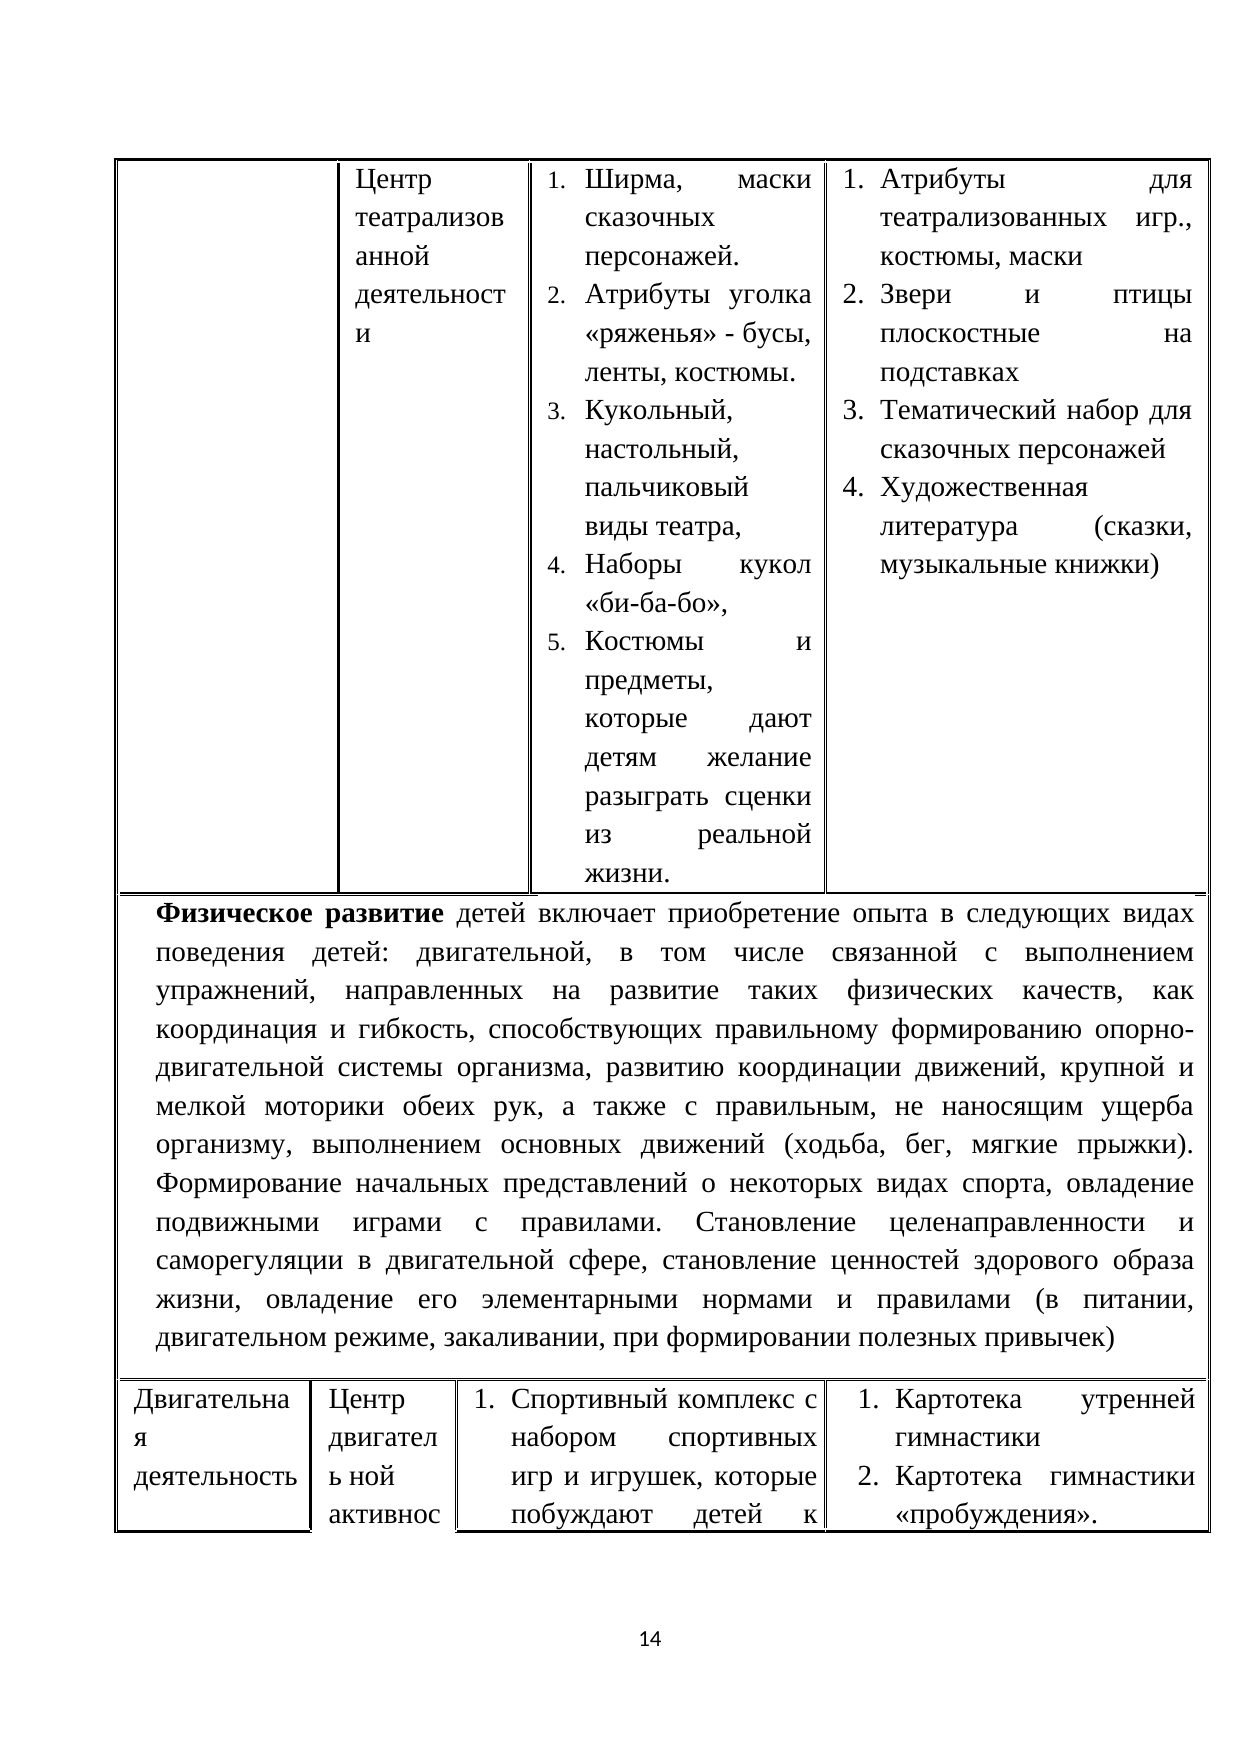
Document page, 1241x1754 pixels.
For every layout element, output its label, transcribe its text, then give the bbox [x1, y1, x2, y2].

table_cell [456, 1381, 826, 1530]
table_cell Физическое развитие детей включает приобретение опыта в следующих видах поведения детей: двигательной, в том числе связанной с выполнением упражнений, направленных на развитие таких физических качеств, как координация и гибкость, способствующих правильному формированию опорно-двигательной системы организма, развитию координации движений, крупной и мелкой моторики обеих рук, а также с правильным, не наносящим ущерба организму, выполнением основных движений (ходьба, бег, мягкие прыжки). Формирование начальных представлений о некоторых видах спорта, овладение подвижными играми с правилами. Становление целенаправленности и саморегуляции в двигательной сфере, становление ценностей здорового образа жизни, овладение его элементарными нормами и правилами (в питании, двигательном режиме, закаливании, при формировании полезных привычек) [118, 892, 1208, 1378]
table_cell Атрибуты для театрализованных игр., костюмы, маски Звери и птицы плоскостные на подставках Тематический набор для сказочных персонажей Художественная литература (сказки, музыкальные книжки) [826, 161, 1208, 892]
table_cell Центр театрализованной деятельности [338, 160, 530, 892]
table_cell [118, 160, 338, 892]
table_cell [116, 1378, 310, 1530]
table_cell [312, 1381, 455, 1530]
table_cell Ширма, маски сказочных персонажей. Атрибуты уголка «ряженья» - бусы, ленты, костюмы. Кукольный, настольный, пальчиковый виды театра, Наборы кукол «би-ба-бо», Костюмы и предметы, которые дают детям желание разыграть сценки из реальной жизни. [530, 161, 826, 892]
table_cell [826, 1378, 1209, 1530]
